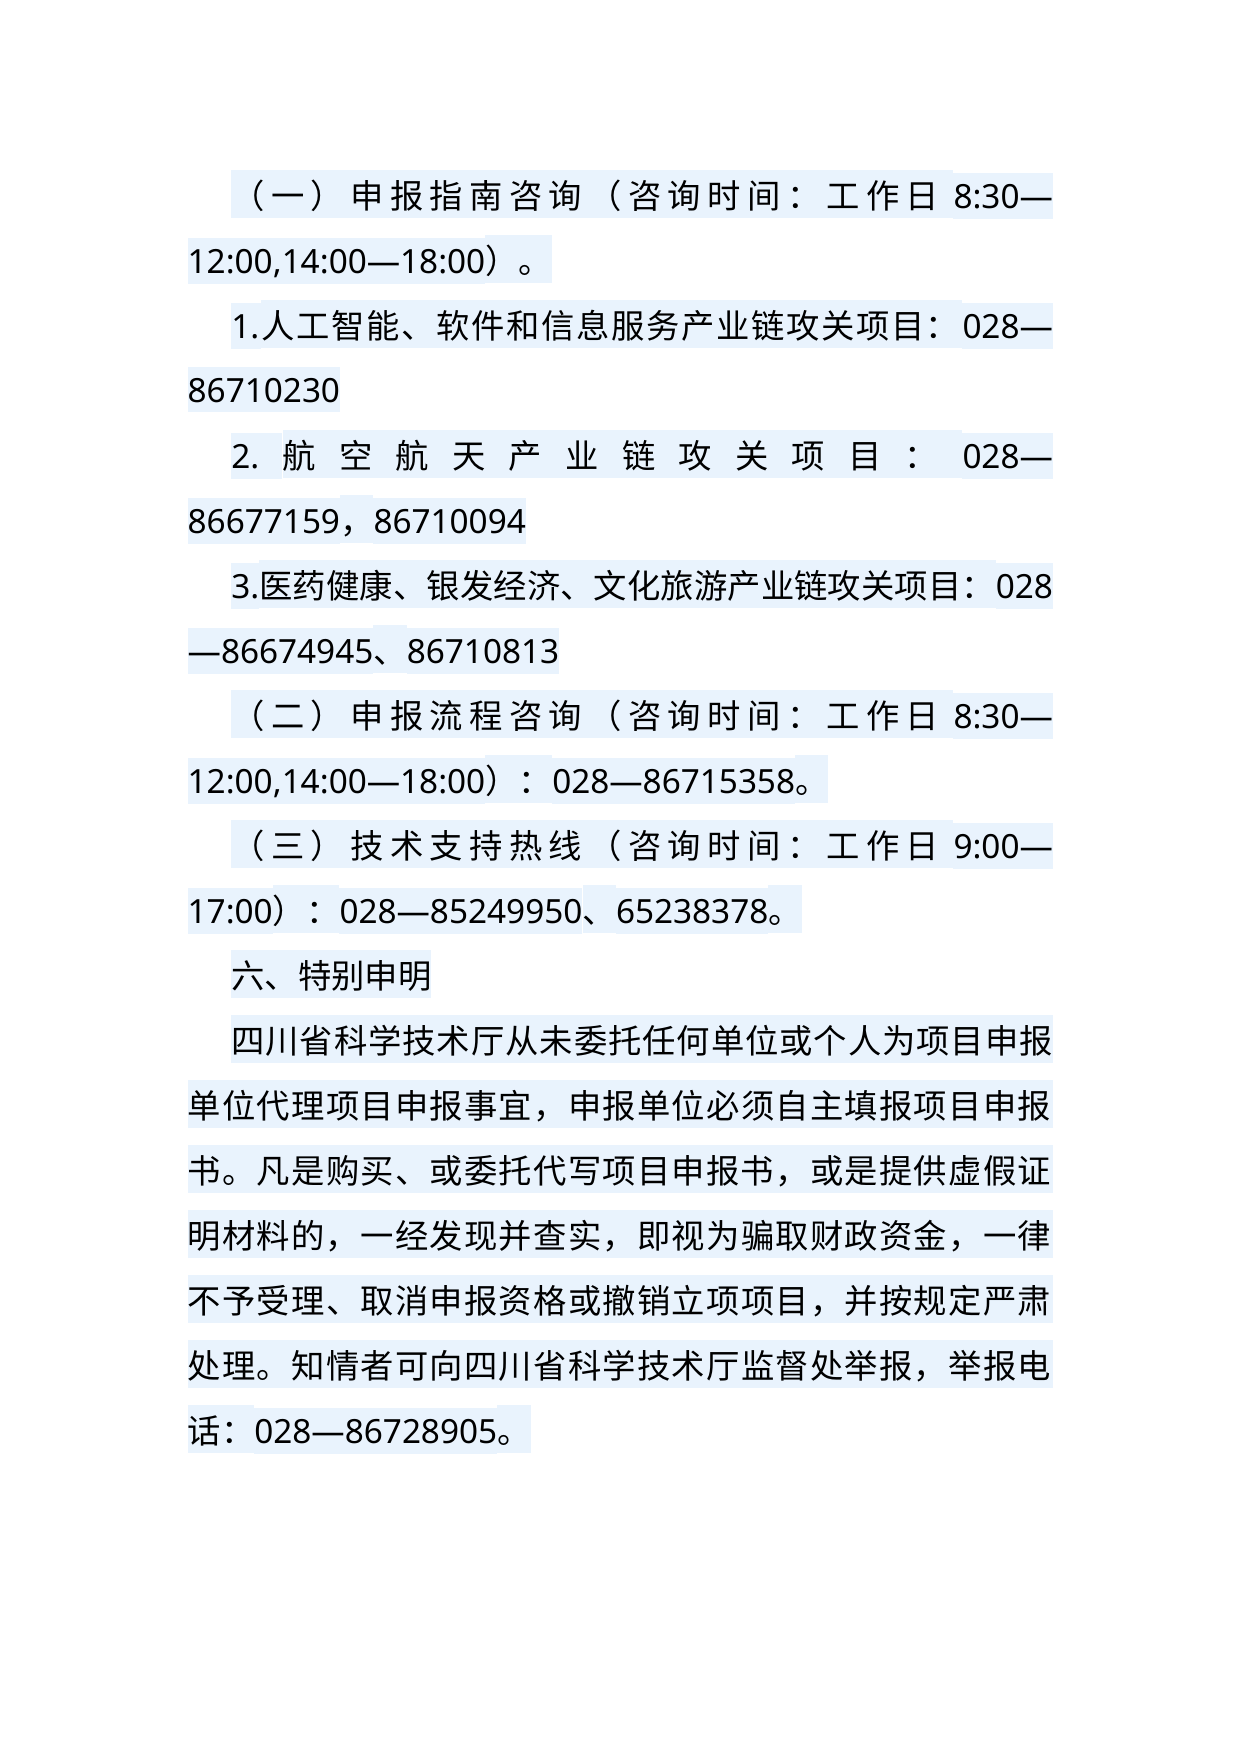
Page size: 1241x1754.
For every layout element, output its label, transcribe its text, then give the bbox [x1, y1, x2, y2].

text （三）技术支持热线（咨询时间：工作日9:00—17:00）：028—85249950、65238378。 [187, 812, 1053, 942]
text 六、特别申明 [187, 942, 1053, 1007]
text （二）申报流程咨询（咨询时间：工作日8:30—12:00,14:00—18:00）：028—86715358。 [187, 682, 1053, 812]
text 1.人工智能、软件和信息服务产业链攻关项目：028—86710230 [187, 292, 1053, 422]
text 四川省科学技术厅从未委托任何单位或个人为项目申报单位代理项目申报事宜，申报单位必须自主填报项目申报书。凡是购买、或委托代写项目申报书，或是提供虚假证明材料的，一经发现并查实，即视为骗取财政资金，一律不予受理、取消申报资格或撤销立项项目，并按规定严肃处理。知情者可向四川省科学技术厅监督处举报，举报电话：028—86728905。 [187, 1007, 1053, 1462]
text 3.医药健康、银发经济、文化旅游产业链攻关项目：028—86674945、86710813 [187, 552, 1053, 682]
text 2.航空航天产业链攻关项目：028—86677159，86710094 [187, 422, 1053, 552]
text （一）申报指南咨询（咨询时间：工作日8:30—12:00,14:00—18:00）。 [187, 162, 1053, 292]
